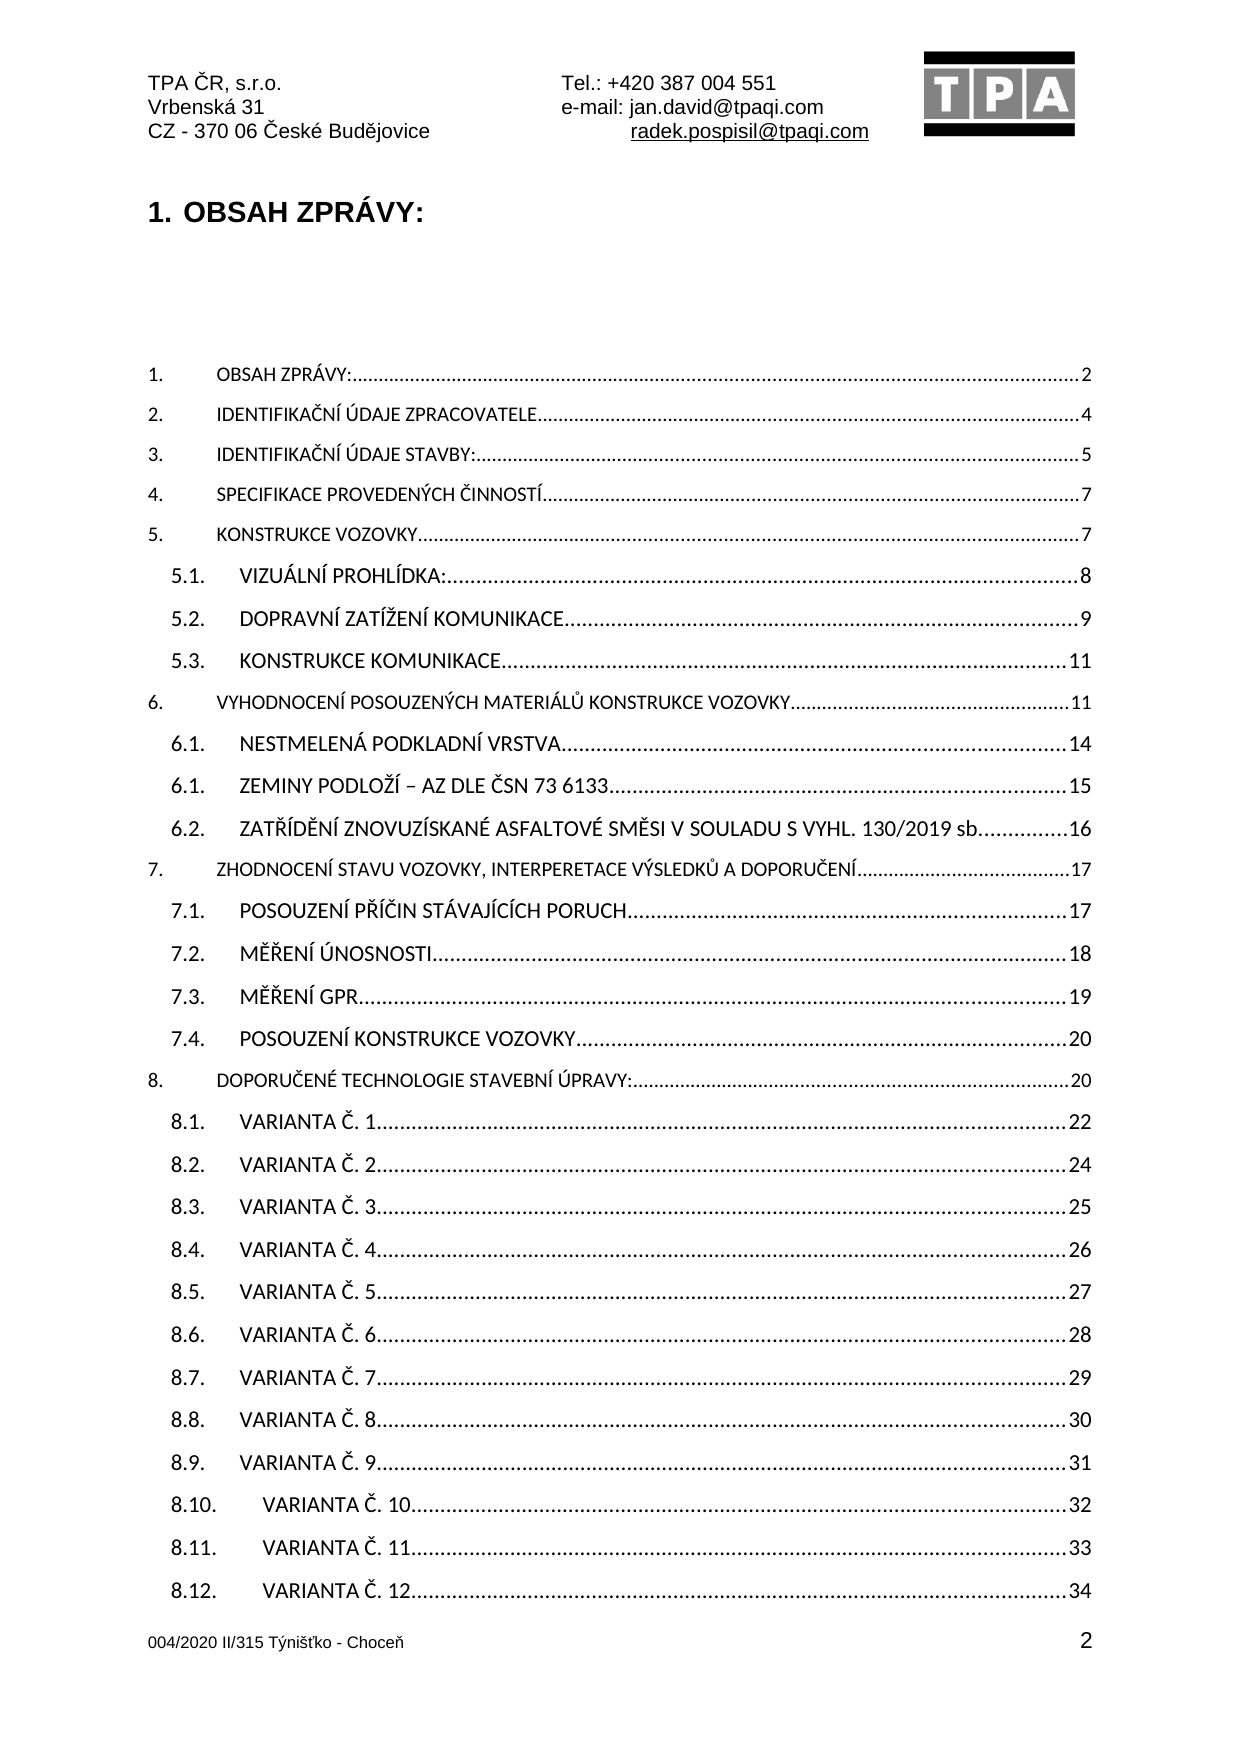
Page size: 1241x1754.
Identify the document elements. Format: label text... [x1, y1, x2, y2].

subtitle OBSAH ZPRÁVY: [148, 195, 1093, 267]
picture [910, 38, 1088, 149]
